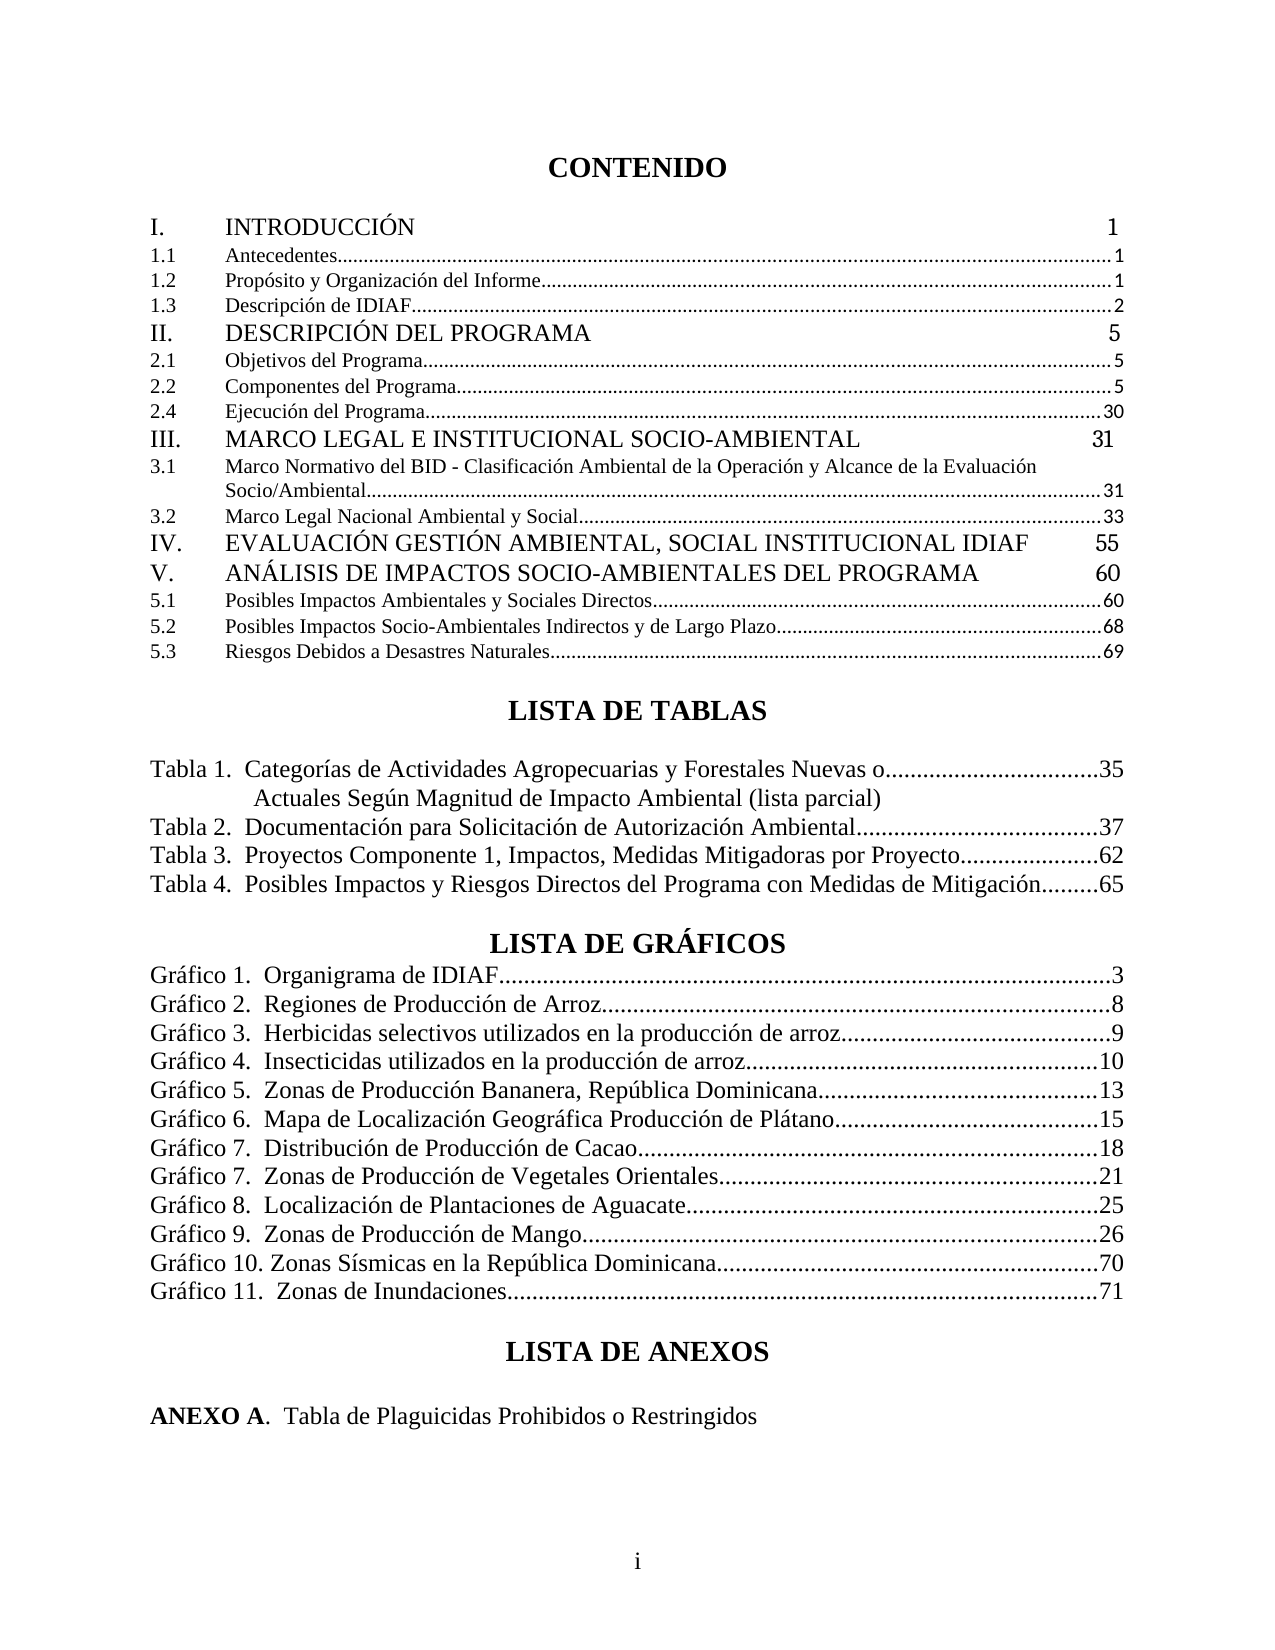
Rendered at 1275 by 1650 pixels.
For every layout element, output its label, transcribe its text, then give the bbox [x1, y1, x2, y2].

text Tabla 2. Documentación para Solicitación de Autorización Ambiental 37 [150, 812, 1125, 840]
text 5.1 Posibles Impactos Ambientales y Sociales Directos 60 [150, 588, 1125, 613]
text Gráfico 2. Regiones de Producción de Arroz 8 [150, 989, 1125, 1018]
text 1.3 Descripción de IDIAF 2 [150, 293, 1125, 318]
text Actuales Según Magnitud de Impacto Ambiental (lista parcial) [253, 783, 1125, 812]
text ANEXO A. Tabla de Plaguicidas Prohibidos o Restringidos [150, 1401, 1125, 1430]
text LISTA DE TABLAS [150, 693, 1125, 726]
text Gráfico 3. Herbicidas selectivos utilizados en la producción de arroz 9 [150, 1018, 1125, 1046]
text Gráfico 5. Zonas de Producción Bananera, República Dominicana 13 [150, 1075, 1125, 1104]
text Gráfico 7. Zonas de Producción de Vegetales Orientales 21 [150, 1161, 1125, 1190]
text Gráfico 9. Zonas de Producción de Mango 26 [150, 1219, 1125, 1248]
text 1.2 Propósito y Organización del Informe 1 [150, 267, 1125, 293]
text 1.1 Antecedentes 1 [150, 242, 1125, 267]
text I. INTRODUCCIÓN 1 [150, 212, 1125, 242]
text III. MARCO LEGAL E INSTITUCIONAL SOCIO-AMBIENTAL 31 [150, 424, 1125, 453]
text LISTA DE ANEXOS [150, 1334, 1125, 1367]
text Gráfico 10. Zonas Sísmicas en la República Dominicana 70 [150, 1248, 1125, 1276]
text 2.1 Objetivos del Programa 5 [150, 348, 1125, 373]
text Gráfico 6. Mapa de Localización Geográfica Producción de Plátano 15 [150, 1104, 1125, 1133]
text Gráfico 4. Insecticidas utilizados en la producción de arroz 10 [150, 1046, 1125, 1075]
text IV. EVALUACIÓN GESTIÓN AMBIENTAL, SOCIAL INSTITUCIONAL IDIAF 55 [150, 528, 1125, 558]
text Gráfico 1. Organigrama de IDIAF 3 [150, 960, 1125, 989]
text Gráfico 8. Localización de Plantaciones de Aguacate 25 [150, 1190, 1125, 1219]
text Gráfico 11. Zonas de Inundaciones 71 [150, 1276, 1125, 1305]
text 5.2 Posibles Impactos Socio-Ambientales Indirectos y de Largo Plazo 68 [150, 613, 1125, 638]
text Gráfico 7. Distribución de Producción de Cacao 18 [150, 1133, 1125, 1161]
text 3.1 Marco Normativo del BID - Clasificación Ambiental de la Operación y Alcance de la Evaluación Socio/Ambiental 31 [150, 453, 1125, 503]
text CONTENIDO [150, 150, 1125, 183]
text 5.3 Riesgos Debidos a Desastres Naturales 69 [150, 638, 1125, 664]
text Tabla 3. Proyectos Componente 1, Impactos, Medidas Mitigadoras por Proyecto 62 [150, 840, 1125, 869]
text V. ANÁLISIS DE IMPACTOS SOCIO-AMBIENTALES DEL PROGRAMA 60 [150, 558, 1125, 588]
text 2.4 Ejecución del Programa 30 [150, 398, 1125, 424]
text Tabla 4. Posibles Impactos y Riesgos Directos del Programa con Medidas de Mitigación 65 [150, 869, 1125, 898]
text Tabla 1. Categorías de Actividades Agropecuarias y Forestales Nuevas o 35 [150, 754, 1125, 783]
text 2.2 Componentes del Programa 5 [150, 373, 1125, 398]
text LISTA DE GRÁFICOS [150, 927, 1125, 960]
text 3.2 Marco Legal Nacional Ambiental y Social 33 [150, 503, 1125, 528]
text II. DESCRIPCIÓN DEL PROGRAMA 5 [150, 318, 1125, 348]
